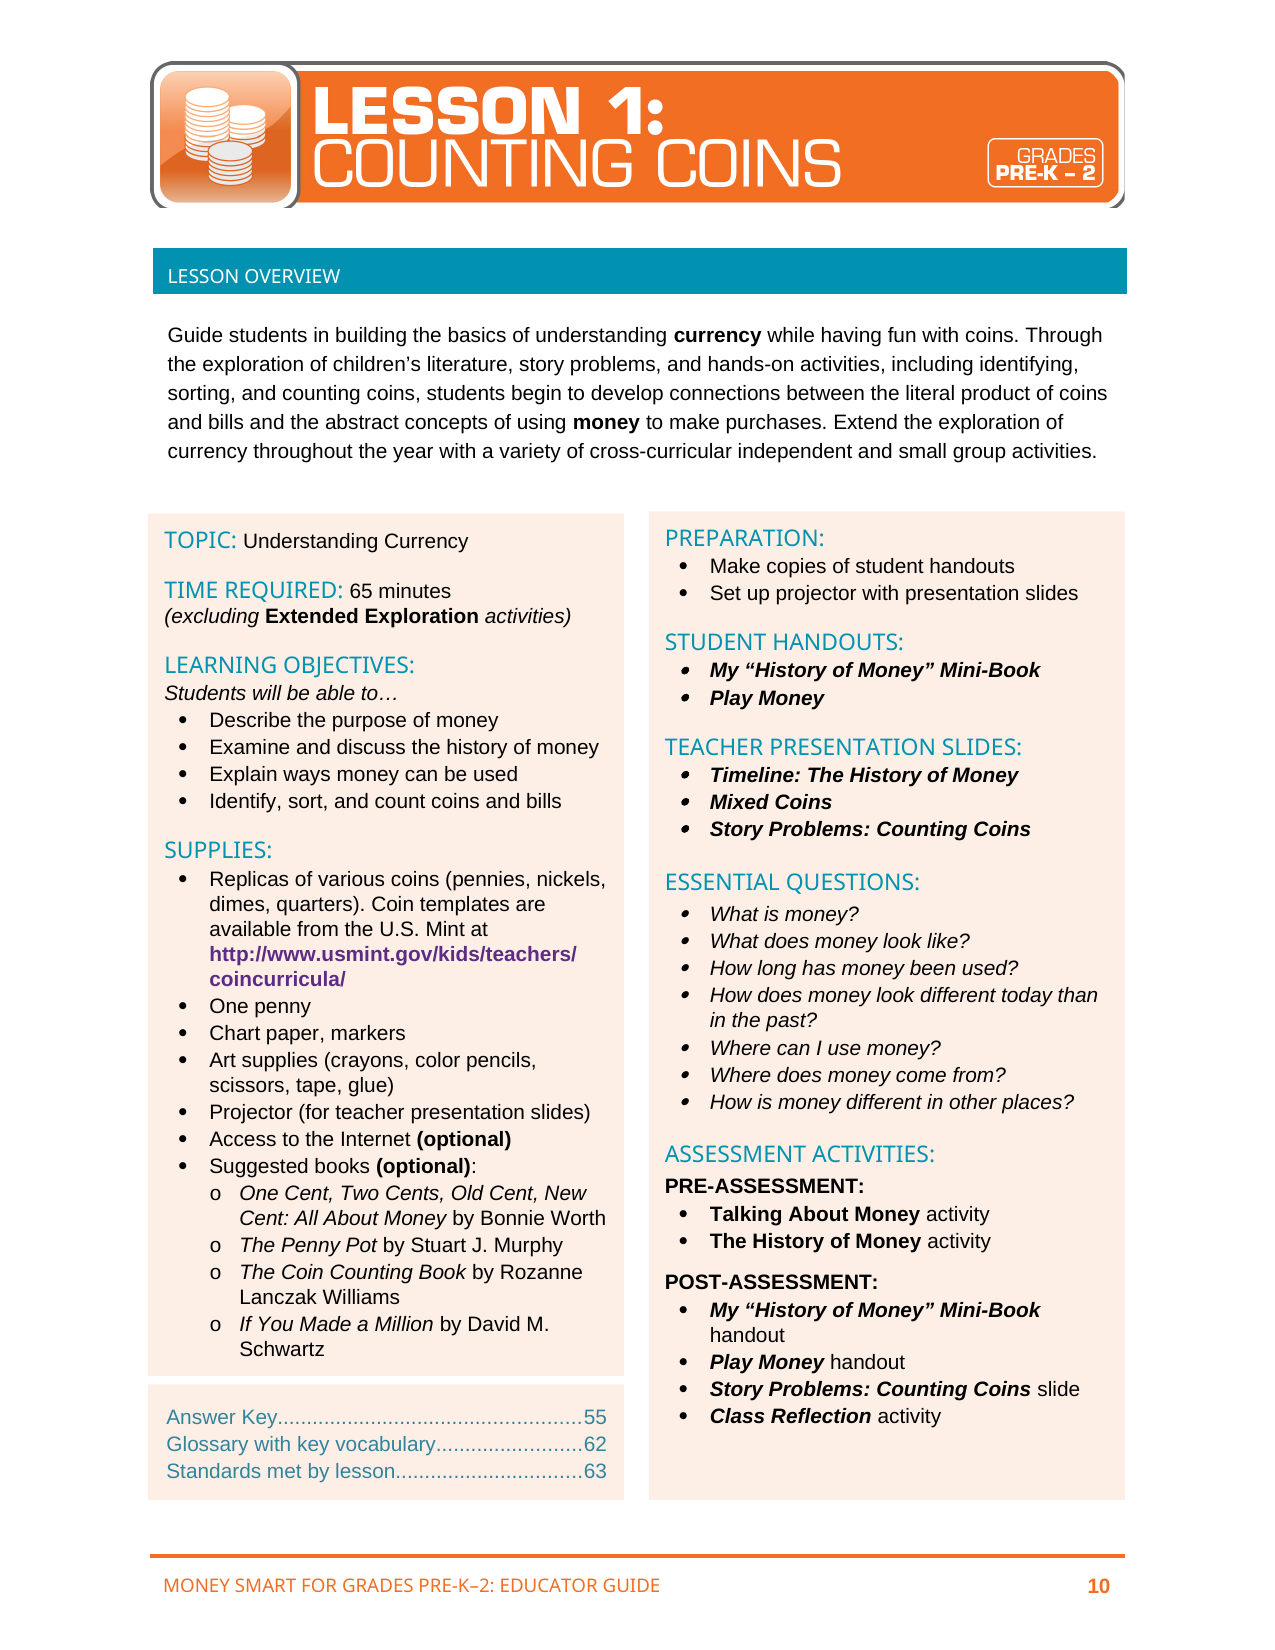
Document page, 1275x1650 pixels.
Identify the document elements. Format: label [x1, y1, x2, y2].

picture [150, 61, 1124, 208]
